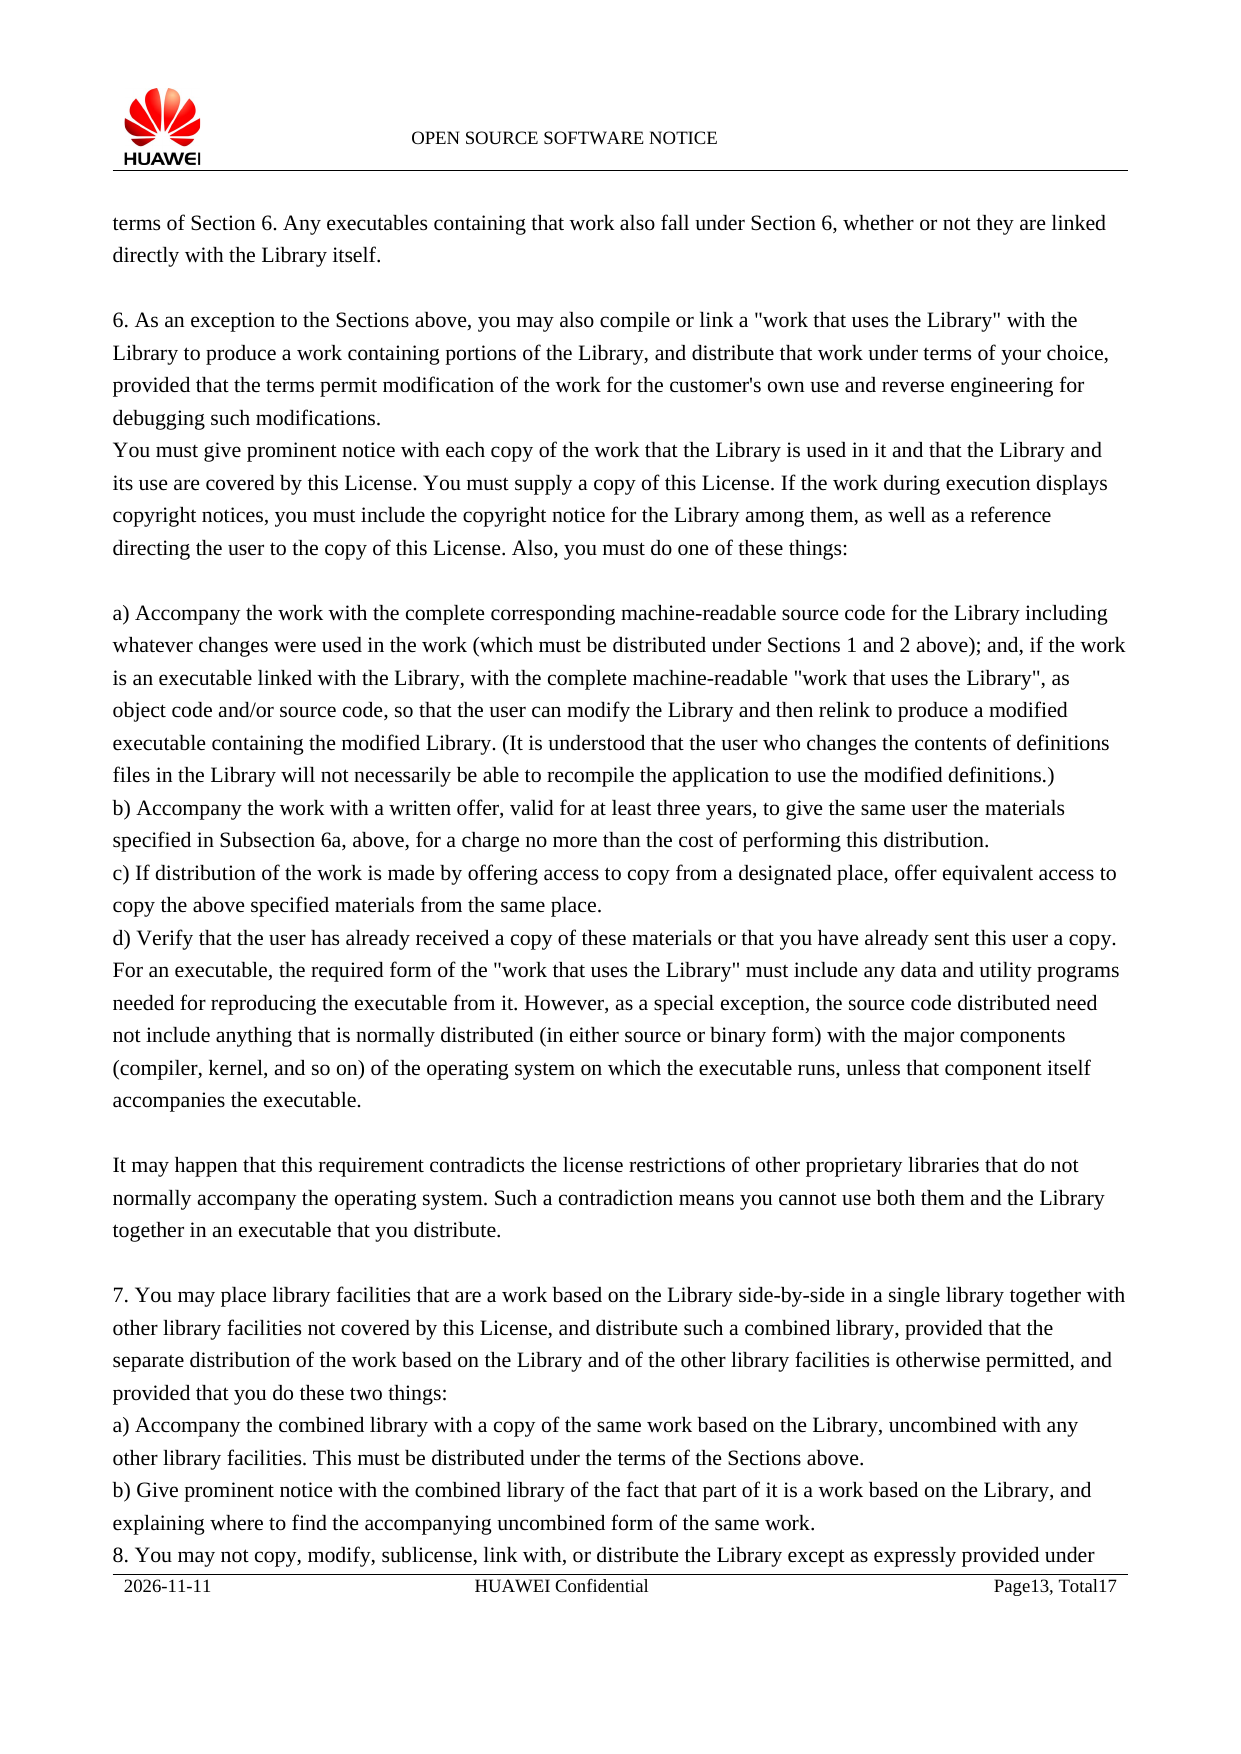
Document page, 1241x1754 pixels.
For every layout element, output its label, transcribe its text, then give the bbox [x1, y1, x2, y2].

picture [124, 88, 201, 165]
